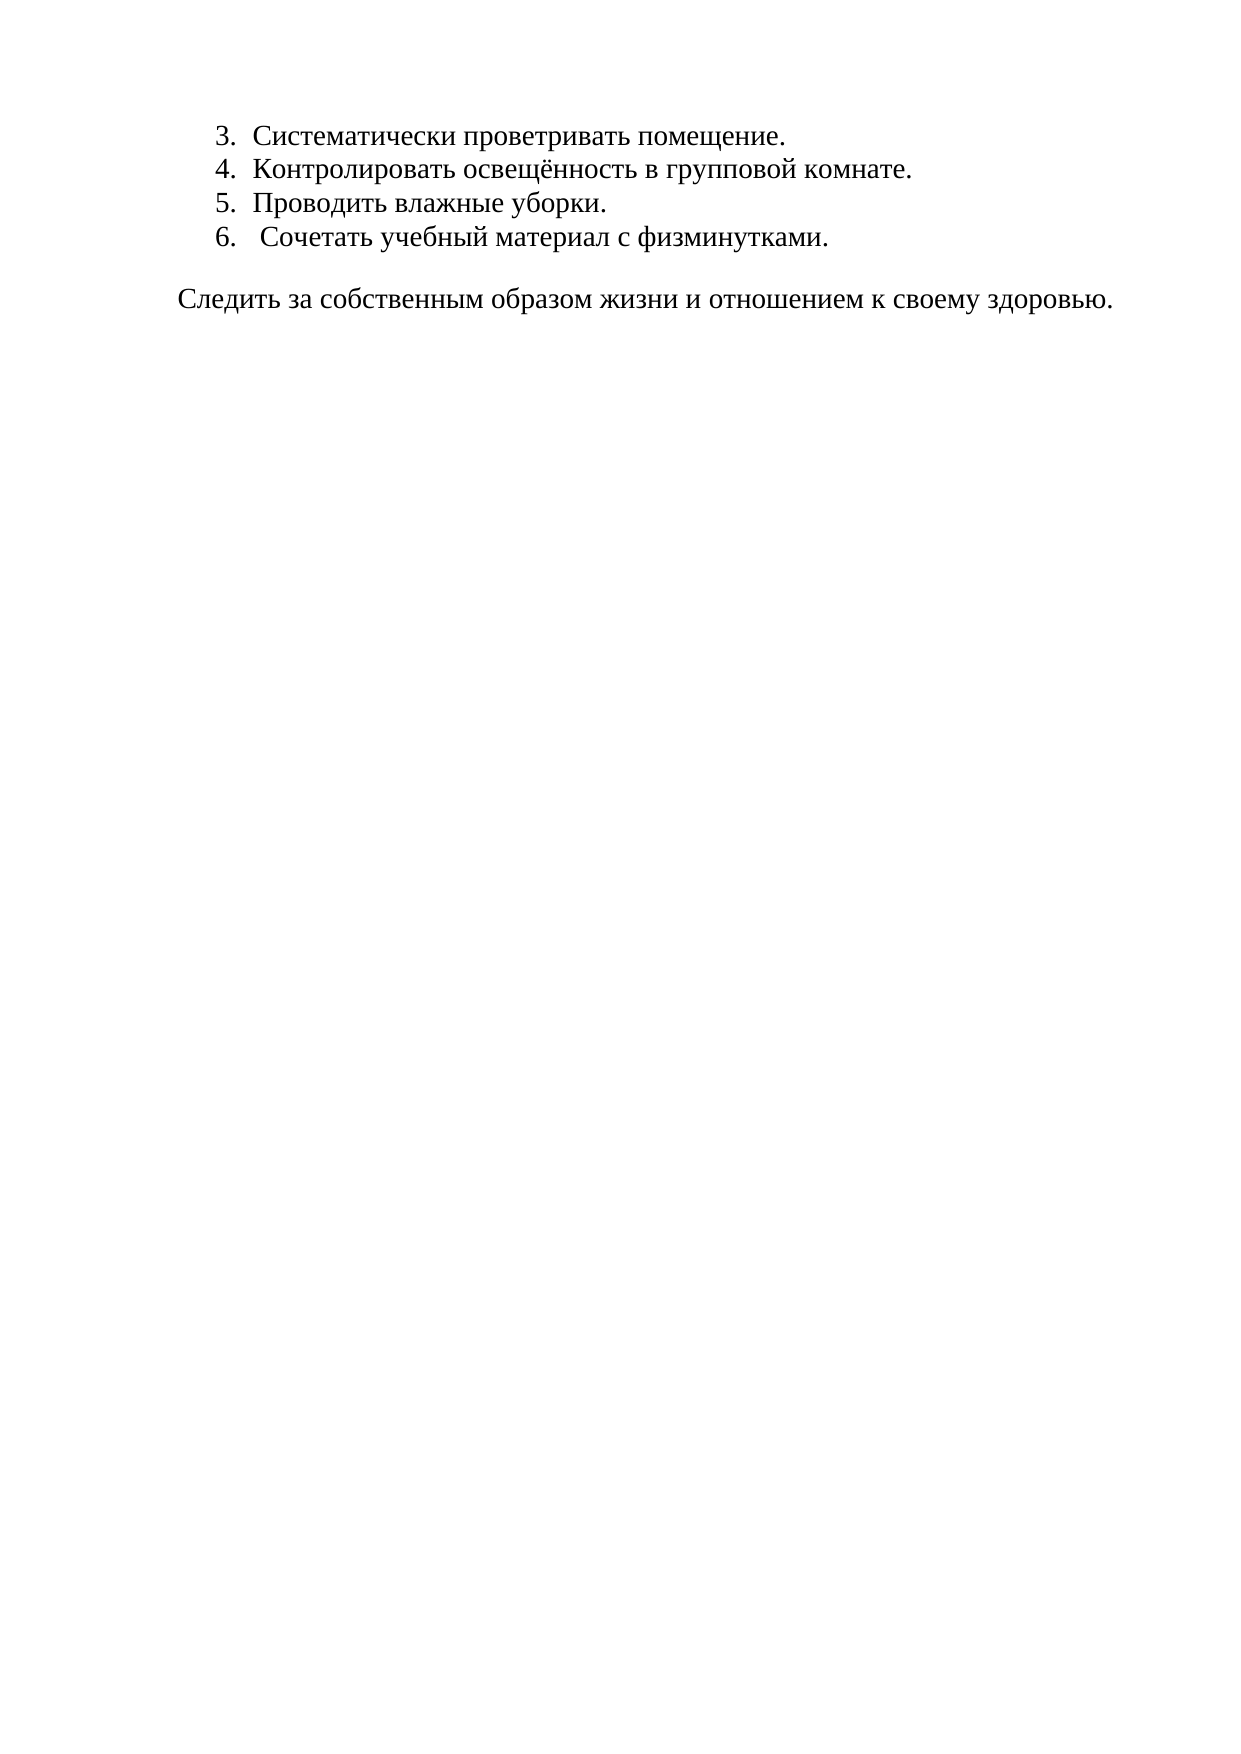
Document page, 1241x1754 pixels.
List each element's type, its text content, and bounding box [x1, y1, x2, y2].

list Контролировать освещённость в групповой комнате. [215, 152, 1152, 185]
list Сочетать учебный материал с физминутками. [215, 219, 1152, 252]
list Проводить влажные уборки. [215, 185, 1152, 219]
list Систематически проветривать помещение. [215, 118, 1152, 152]
text Следить за собственным образом жизни и отношением к своему здоровью. [177, 281, 1152, 315]
